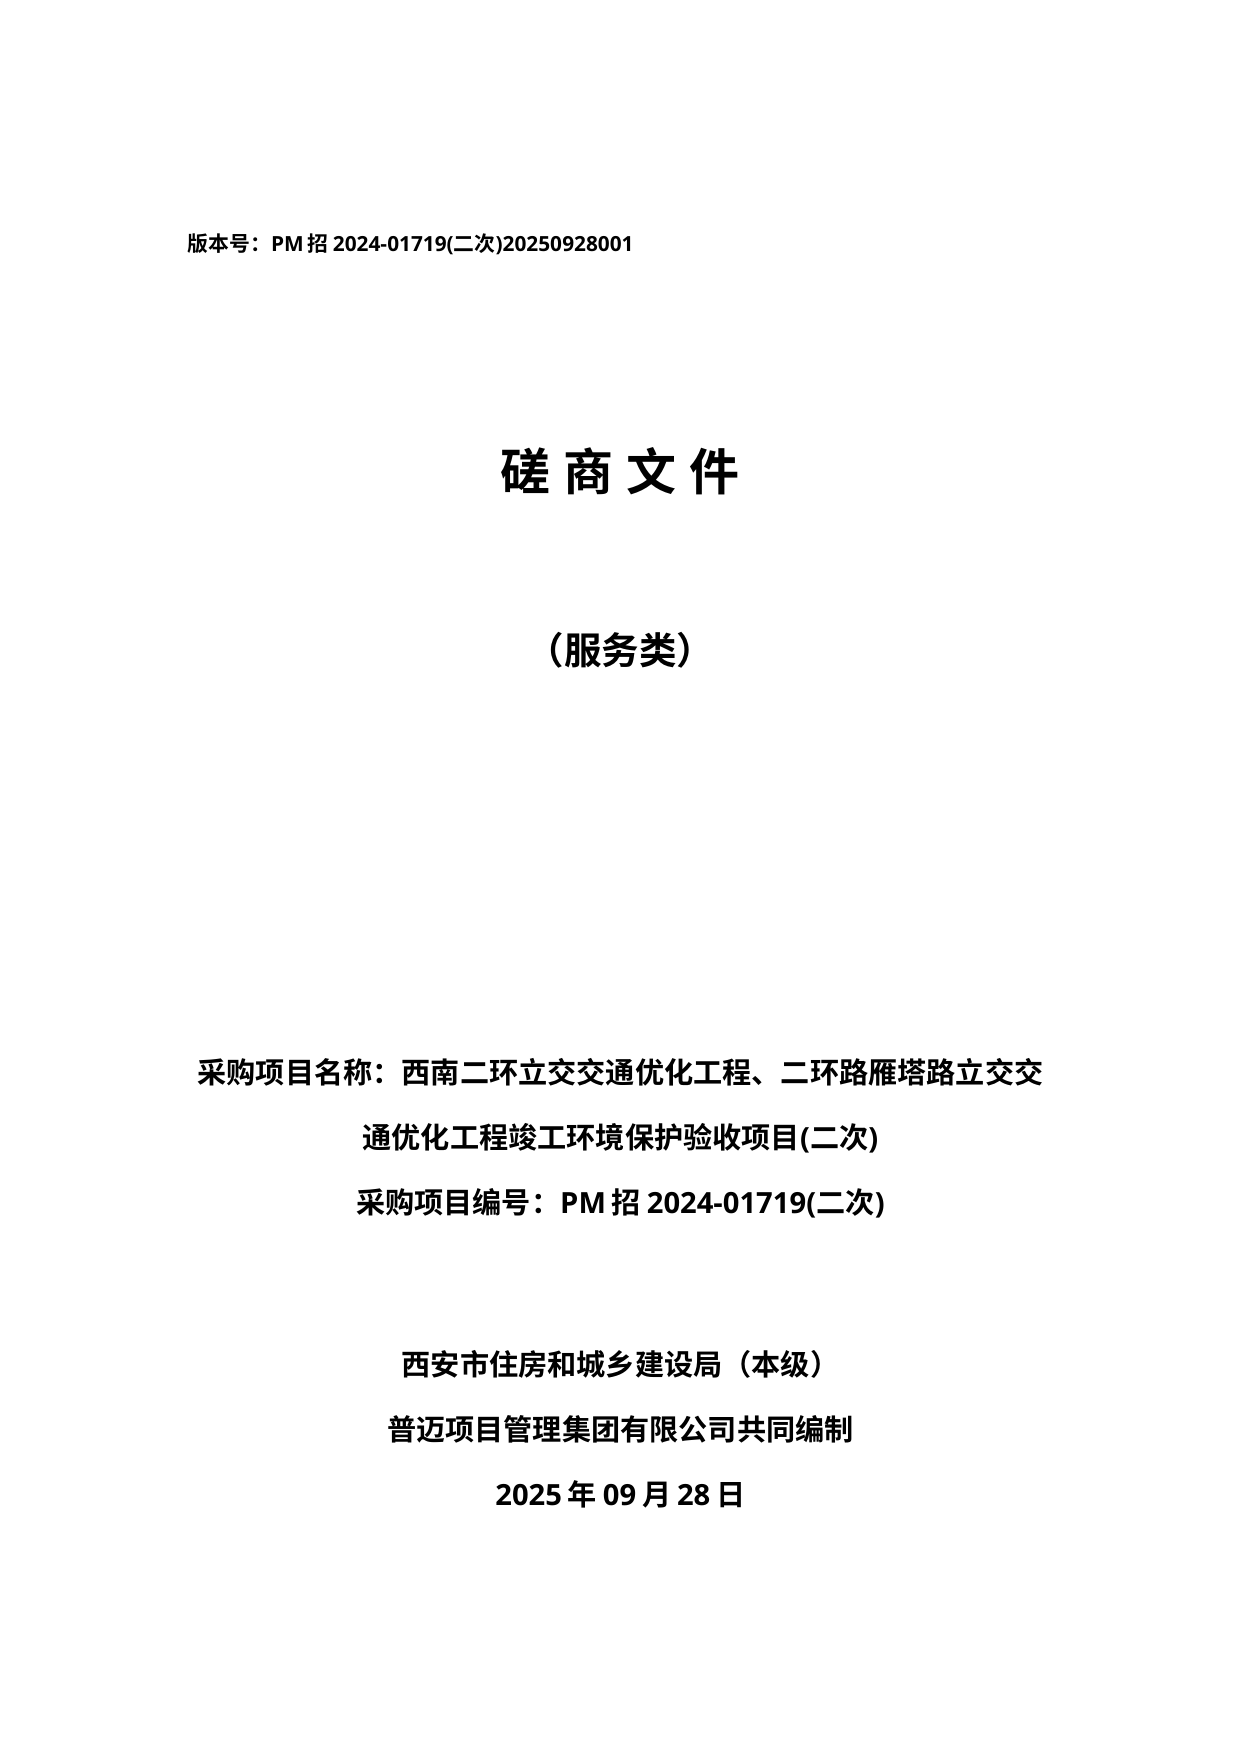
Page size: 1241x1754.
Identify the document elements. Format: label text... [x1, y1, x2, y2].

text 磋 商 文 件 [187, 422, 1053, 617]
text 普迈项目管理集团有限公司共同编制 [187, 1397, 1053, 1462]
text 版本号：PM招2024-01719(二次)20250928001 [187, 227, 1053, 422]
text 西安市住房和城乡建设局（本级） [187, 1332, 1053, 1397]
text 采购项目编号：PM招2024-01719(二次) [187, 1169, 1053, 1332]
text 采购项目名称：西南二环立交交通优化工程、二环路雁塔路立交交通优化工程竣工环境保护验收项目(二次) [187, 1039, 1053, 1169]
text （服务类） [187, 617, 1053, 1039]
text 2025年09月28日 [187, 1462, 1053, 1527]
